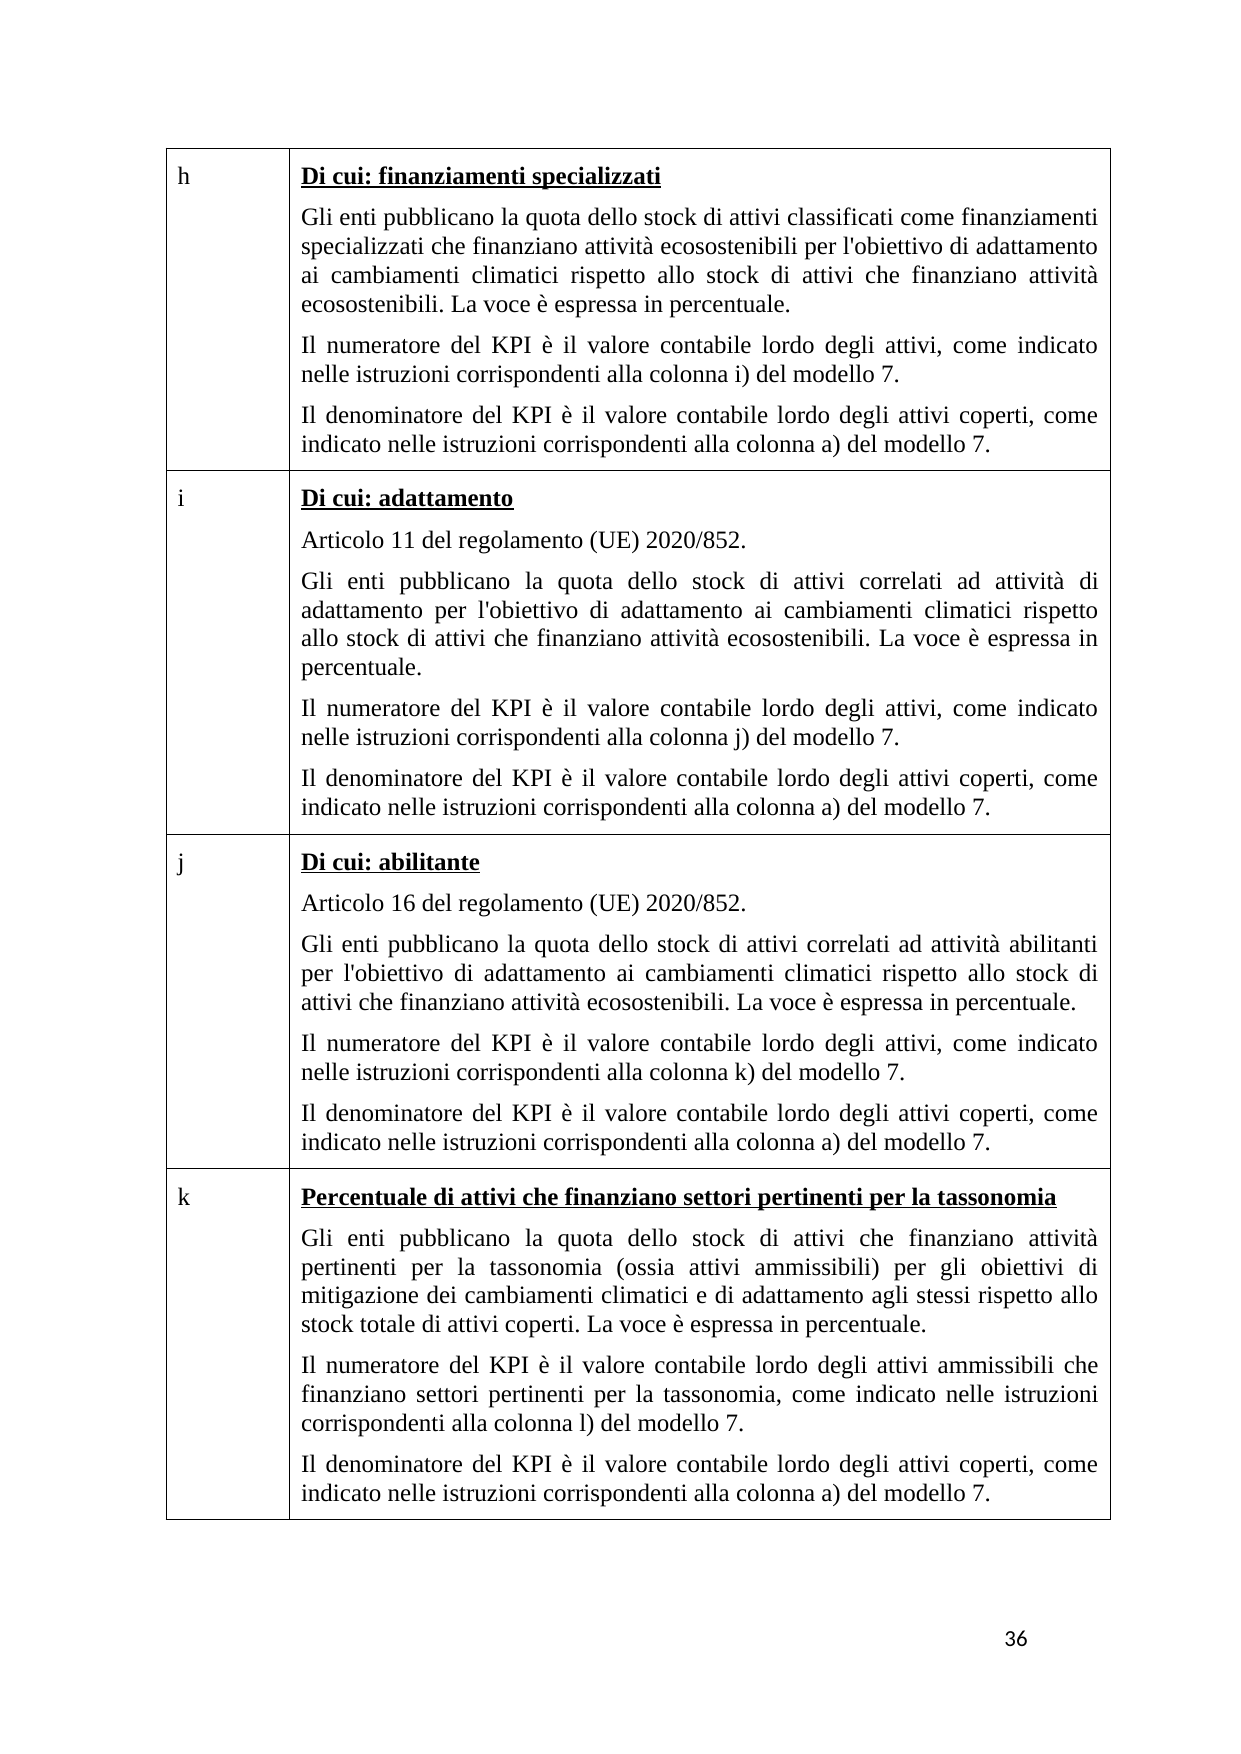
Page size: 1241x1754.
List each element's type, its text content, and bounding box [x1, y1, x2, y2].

table_cell h [167, 149, 289, 470]
table_cell Di cui: abilitante Articolo 16 del regolamento (UE) 2020/852. Gli enti pubblicano la quota dello stock di attivi correlati ad attività abilitanti per l'obiettivo di adattamento ai cambiamenti climatici rispetto allo stock di attivi che finanziano attività ecosostenibili. La voce è espressa in percentuale. Il numeratore del KPI è il valore contabile lordo degli attivi, come indicato nelle istruzioni corrispondenti alla colonna k) del modello 7. Il denominatore del KPI è il valore contabile lordo degli attivi coperti, come indicato nelle istruzioni corrispondenti alla colonna a) del modello 7. [290, 835, 1110, 1168]
table_cell Di cui: adattamento Articolo 11 del regolamento (UE) 2020/852. Gli enti pubblicano la quota dello stock di attivi correlati ad attività di adattamento per l'obiettivo di adattamento ai cambiamenti climatici rispetto allo stock di attivi che finanziano attività ecosostenibili. La voce è espressa in percentuale. Il numeratore del KPI è il valore contabile lordo degli attivi, come indicato nelle istruzioni corrispondenti alla colonna j) del modello 7. Il denominatore del KPI è il valore contabile lordo degli attivi coperti, come indicato nelle istruzioni corrispondenti alla colonna a) del modello 7. [290, 471, 1110, 833]
table_cell j [167, 835, 289, 1168]
table_cell Di cui: finanziamenti specializzati Gli enti pubblicano la quota dello stock di attivi classificati come finanziamenti specializzati che finanziano attività ecosostenibili per l'obiettivo di adattamento ai cambiamenti climatici rispetto allo stock di attivi che finanziano attività ecosostenibili. La voce è espressa in percentuale. Il numeratore del KPI è il valore contabile lordo degli attivi, come indicato nelle istruzioni corrispondenti alla colonna i) del modello 7. Il denominatore del KPI è il valore contabile lordo degli attivi coperti, come indicato nelle istruzioni corrispondenti alla colonna a) del modello 7. [290, 149, 1110, 470]
table_cell i [167, 471, 289, 833]
table_cell Percentuale di attivi che finanziano settori pertinenti per la tassonomia Gli enti pubblicano la quota dello stock di attivi che finanziano attività pertinenti per la tassonomia (ossia attivi ammissibili) per gli obiettivi di mitigazione dei cambiamenti climatici e di adattamento agli stessi rispetto allo stock totale di attivi coperti. La voce è espressa in percentuale. Il numeratore del KPI è il valore contabile lordo degli attivi ammissibili che finanziano settori pertinenti per la tassonomia, come indicato nelle istruzioni corrispondenti alla colonna l) del modello 7. Il denominatore del KPI è il valore contabile lordo degli attivi coperti, come indicato nelle istruzioni corrispondenti alla colonna a) del modello 7. [290, 1169, 1110, 1519]
table_cell k [167, 1169, 289, 1519]
